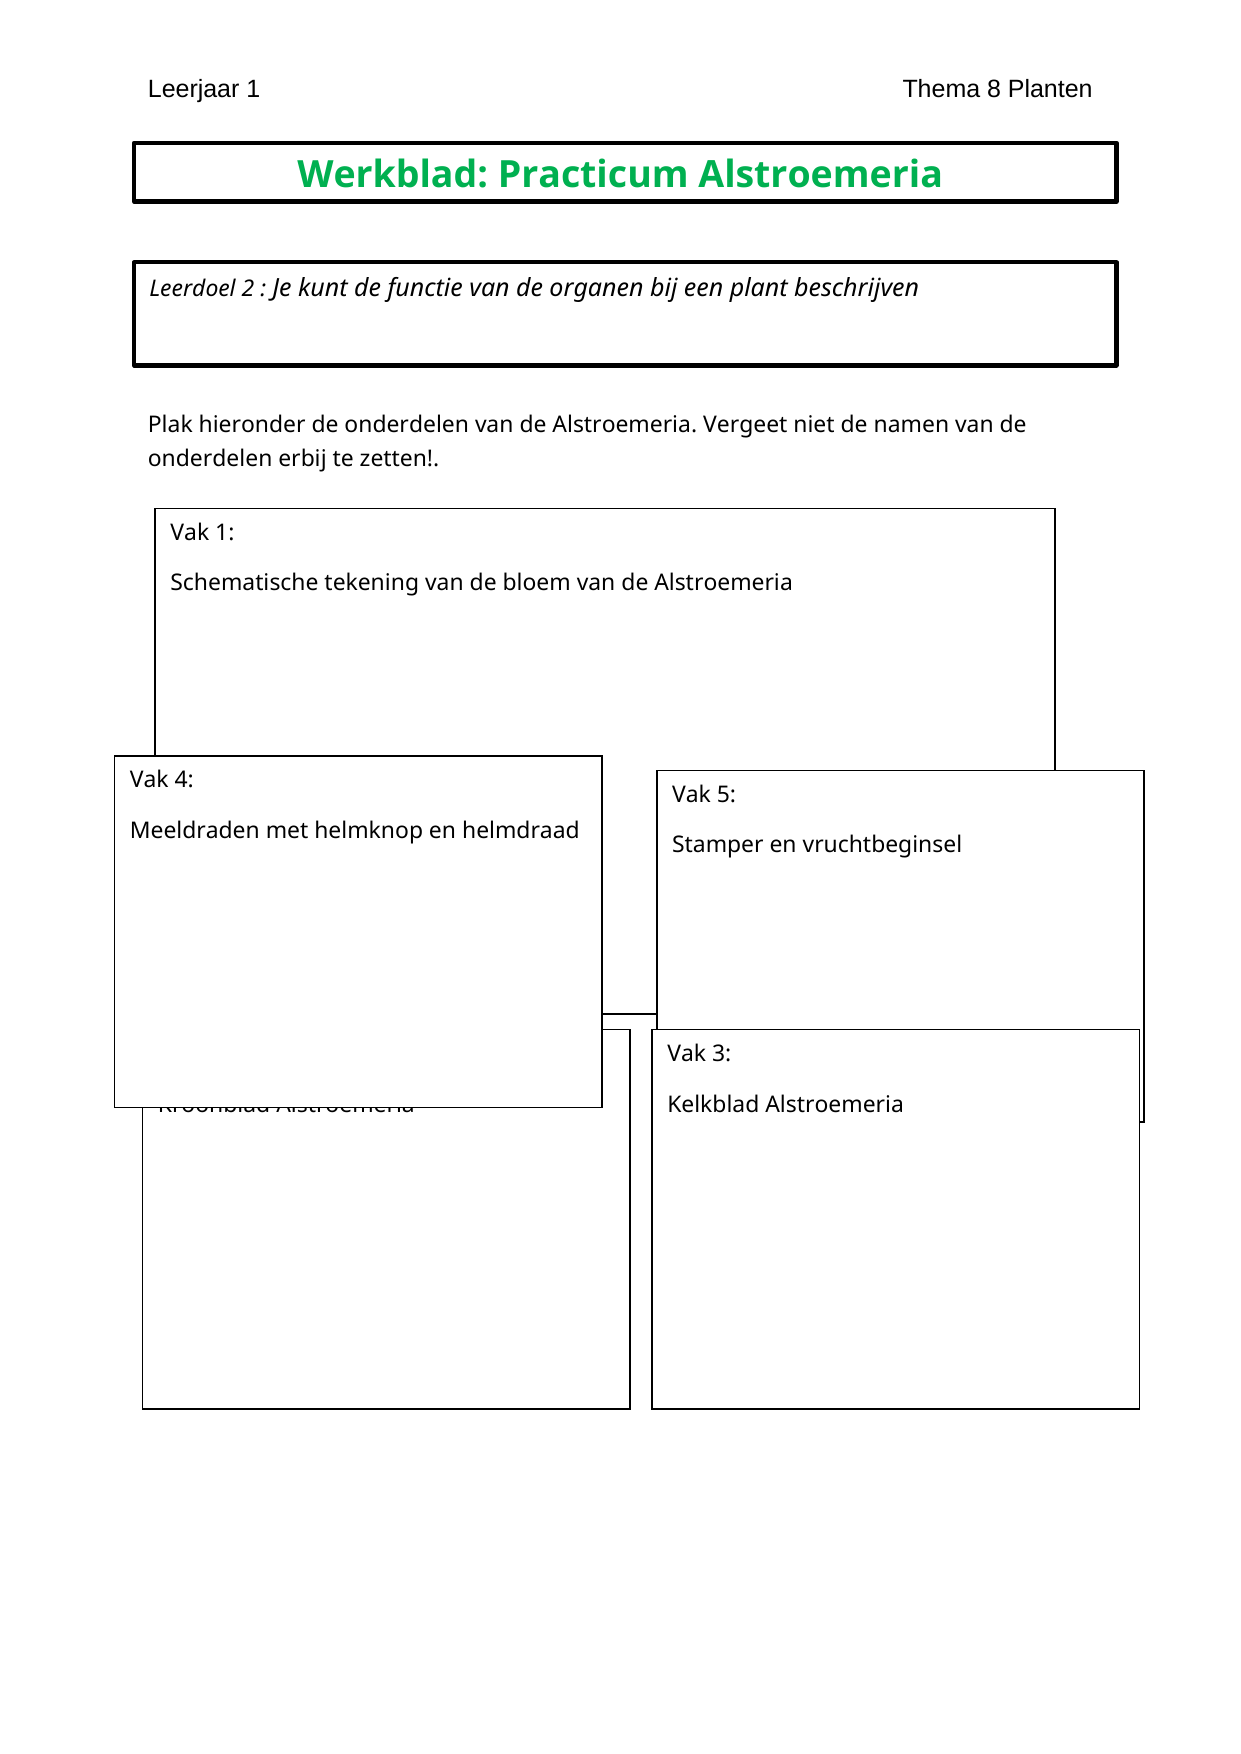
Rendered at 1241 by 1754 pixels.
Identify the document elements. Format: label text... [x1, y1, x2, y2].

text Werkblad: Practicum Alstroemeria [148, 148, 1092, 199]
text Plak hieronder de onderdelen van de Alstroemeria. Vergeet niet de namen van de onderdelen erbij te zetten!. [148, 408, 1092, 473]
